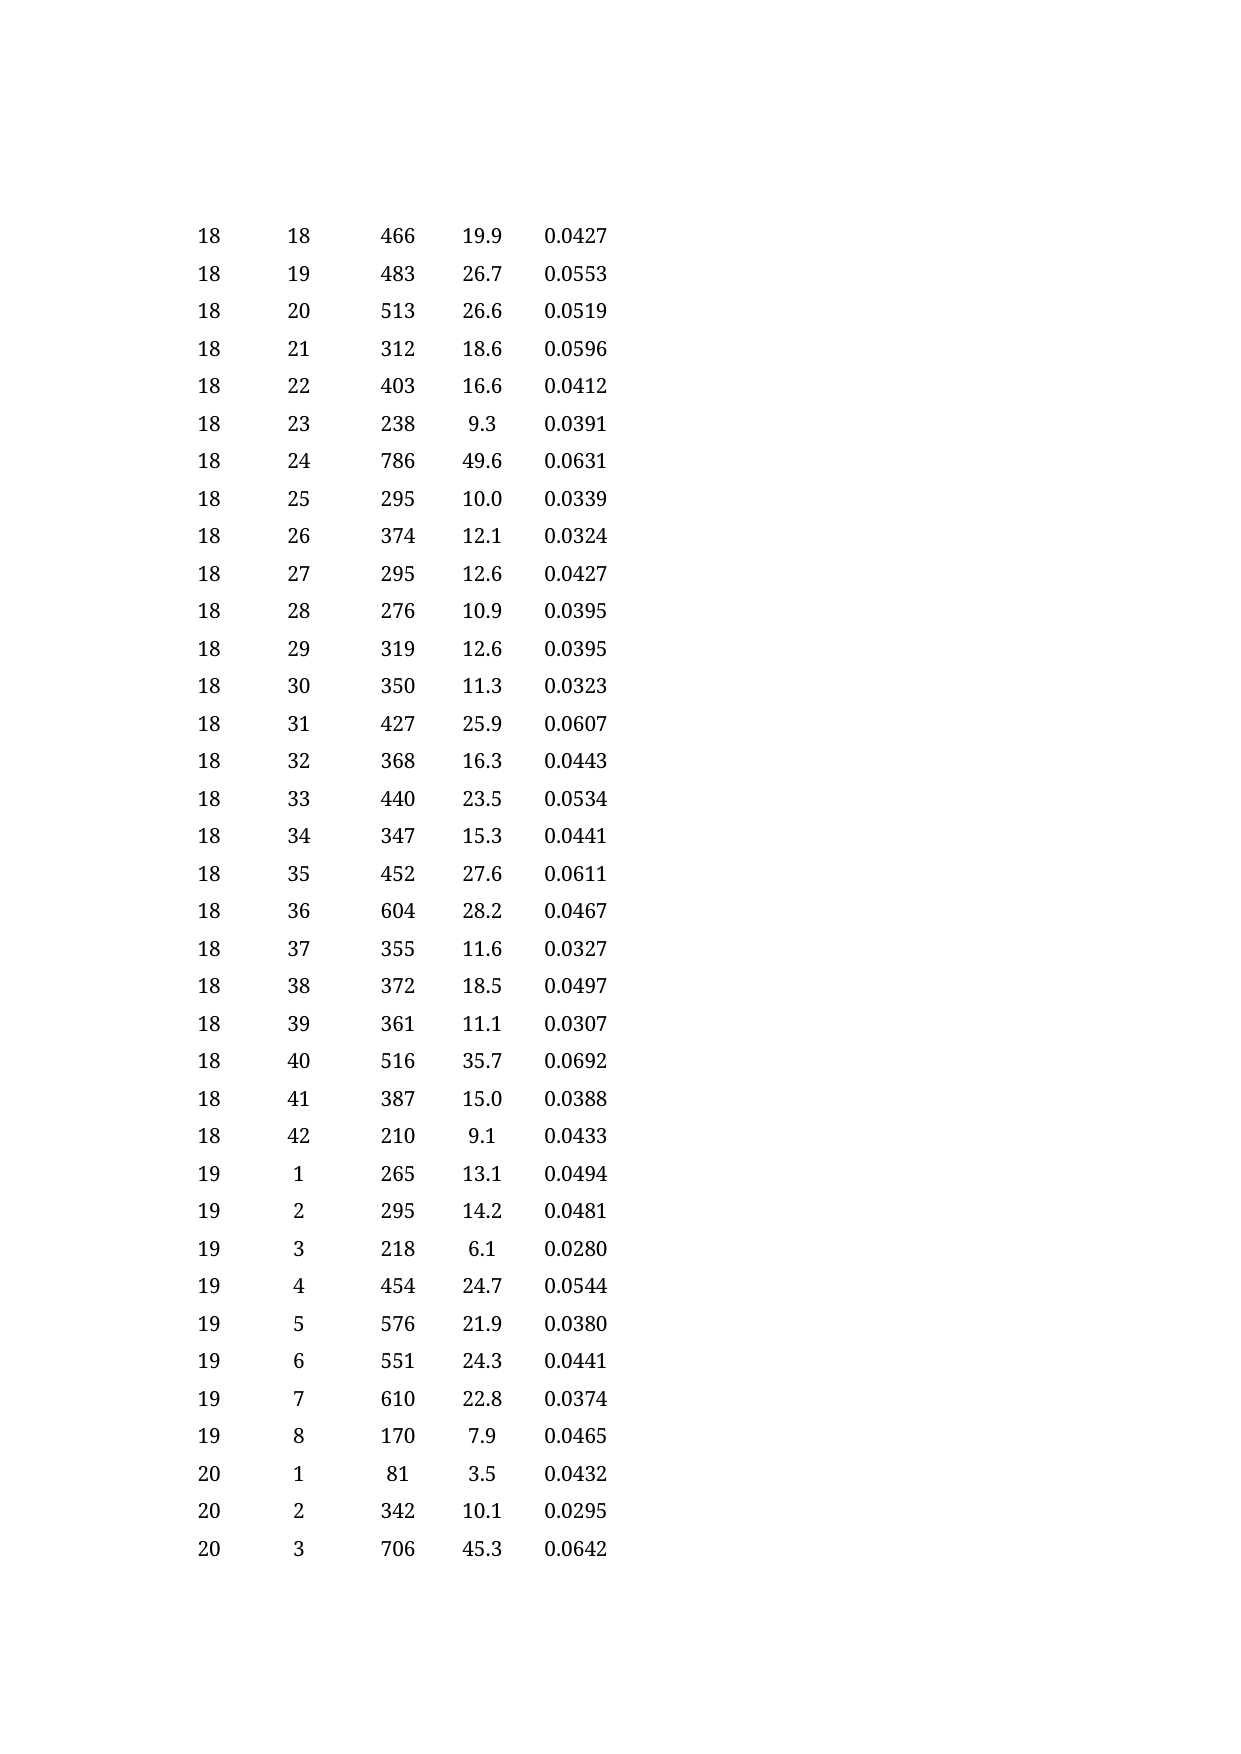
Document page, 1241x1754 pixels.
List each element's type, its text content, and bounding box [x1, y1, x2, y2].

table_cell 20 [177, 1529, 240, 1567]
table_cell 18.6 [439, 329, 525, 367]
table_cell 0.0607 [525, 704, 626, 742]
table_cell 35 [240, 854, 357, 892]
table_cell 355 [357, 929, 439, 967]
table_cell 19 [177, 1267, 240, 1304]
table_cell 36 [240, 892, 357, 929]
table_cell 32 [240, 742, 357, 779]
table_cell 9.1 [439, 1117, 525, 1154]
table_cell 0.0427 [525, 554, 626, 592]
table_cell 23 [240, 404, 357, 442]
table_cell 18 [177, 704, 240, 742]
table_cell 37 [240, 929, 357, 967]
table_cell 19 [177, 1229, 240, 1267]
table_cell 26.7 [439, 254, 525, 292]
table_cell 1 [240, 1154, 357, 1192]
table_cell 34 [240, 817, 357, 854]
table_cell 12.6 [439, 554, 525, 592]
table_cell 31 [240, 704, 357, 742]
table_cell 21 [240, 329, 357, 367]
table_cell 295 [357, 479, 439, 517]
table_cell 0.0395 [525, 629, 626, 667]
table_cell 39 [240, 1004, 357, 1042]
table_cell 0.0380 [525, 1304, 626, 1342]
table_cell 12.1 [439, 517, 525, 554]
table_cell 0.0481 [525, 1192, 626, 1229]
table_cell 170 [357, 1417, 439, 1454]
table_cell 26 [240, 517, 357, 554]
table_cell 18 [240, 217, 357, 254]
table_cell 0.0497 [525, 967, 626, 1004]
table_cell 13.1 [439, 1154, 525, 1192]
table_cell 18 [177, 254, 240, 292]
table_cell 18 [177, 1042, 240, 1079]
table_cell 0.0433 [525, 1117, 626, 1154]
table_cell 30 [240, 667, 357, 704]
table_cell 0.0467 [525, 892, 626, 929]
table_cell 0.0642 [525, 1529, 626, 1567]
table_cell 11.3 [439, 667, 525, 704]
table_cell 0.0544 [525, 1267, 626, 1304]
table_cell 0.0391 [525, 404, 626, 442]
table_cell 42 [240, 1117, 357, 1154]
table_cell 14.2 [439, 1192, 525, 1229]
table_cell 22 [240, 367, 357, 404]
table_cell 19 [177, 1192, 240, 1229]
table_cell 5 [240, 1304, 357, 1342]
table_cell 3 [240, 1229, 357, 1267]
table_cell 18 [177, 479, 240, 517]
table_cell 265 [357, 1154, 439, 1192]
table_cell 3 [240, 1529, 357, 1567]
table_cell 18 [177, 1117, 240, 1154]
table_cell 49.6 [439, 442, 525, 479]
table_cell 0.0280 [525, 1229, 626, 1267]
table_cell 452 [357, 854, 439, 892]
table_cell 0.0432 [525, 1454, 626, 1492]
table_cell 0.0441 [525, 817, 626, 854]
table_cell 18 [177, 1004, 240, 1042]
table_cell 11.6 [439, 929, 525, 967]
table_cell 16.6 [439, 367, 525, 404]
table_cell 706 [357, 1529, 439, 1567]
table_cell 41 [240, 1079, 357, 1117]
table_cell 427 [357, 704, 439, 742]
table_cell 18.5 [439, 967, 525, 1004]
table_cell 26.6 [439, 292, 525, 329]
table_cell 18 [177, 404, 240, 442]
table_cell 0.0596 [525, 329, 626, 367]
table_cell 45.3 [439, 1529, 525, 1567]
table_cell 23.5 [439, 779, 525, 817]
table_cell 0.0553 [525, 254, 626, 292]
table_cell 11.1 [439, 1004, 525, 1042]
table_cell 29 [240, 629, 357, 667]
table_cell 0.0395 [525, 592, 626, 629]
table_cell 238 [357, 404, 439, 442]
table_cell 24.3 [439, 1342, 525, 1379]
table_cell 15.3 [439, 817, 525, 854]
table_cell 20 [177, 1454, 240, 1492]
table_cell 454 [357, 1267, 439, 1304]
table_cell 1 [240, 1454, 357, 1492]
table_cell 19 [240, 254, 357, 292]
table_cell 19.9 [439, 217, 525, 254]
table_cell 19 [177, 1417, 240, 1454]
table_cell 295 [357, 554, 439, 592]
table_cell 0.0441 [525, 1342, 626, 1379]
table_cell 18 [177, 629, 240, 667]
table_cell 21.9 [439, 1304, 525, 1342]
table_cell 9.3 [439, 404, 525, 442]
table_cell 350 [357, 667, 439, 704]
table_cell 33 [240, 779, 357, 817]
table_cell 18 [177, 967, 240, 1004]
table_cell 24.7 [439, 1267, 525, 1304]
table_cell 81 [357, 1454, 439, 1492]
table_cell 0.0494 [525, 1154, 626, 1192]
table_cell 19 [177, 1379, 240, 1417]
table_cell 0.0427 [525, 217, 626, 254]
table_cell 786 [357, 442, 439, 479]
table_cell 403 [357, 367, 439, 404]
table_cell 0.0519 [525, 292, 626, 329]
table_cell 18 [177, 667, 240, 704]
table_cell 0.0374 [525, 1379, 626, 1417]
table_cell 8 [240, 1417, 357, 1454]
table_cell 18 [177, 742, 240, 779]
table_cell 18 [177, 554, 240, 592]
table_cell 319 [357, 629, 439, 667]
table_cell 19 [177, 1342, 240, 1379]
table_cell 20 [177, 1492, 240, 1529]
table_cell 276 [357, 592, 439, 629]
table_cell 22.8 [439, 1379, 525, 1417]
table_cell 38 [240, 967, 357, 1004]
table_cell 27 [240, 554, 357, 592]
table_cell 7 [240, 1379, 357, 1417]
table_cell 0.0465 [525, 1417, 626, 1454]
table_cell 440 [357, 779, 439, 817]
table_cell 18 [177, 442, 240, 479]
table_cell 347 [357, 817, 439, 854]
table_cell 0.0692 [525, 1042, 626, 1079]
table_cell 27.6 [439, 854, 525, 892]
table_cell 0.0611 [525, 854, 626, 892]
table_cell 3.5 [439, 1454, 525, 1492]
table_cell 10.1 [439, 1492, 525, 1529]
table_cell 610 [357, 1379, 439, 1417]
table_cell 576 [357, 1304, 439, 1342]
table_cell 18 [177, 892, 240, 929]
table_cell 483 [357, 254, 439, 292]
table_cell 0.0339 [525, 479, 626, 517]
table_cell 28 [240, 592, 357, 629]
table_cell 18 [177, 517, 240, 554]
table_cell 2 [240, 1492, 357, 1529]
table_cell 20 [240, 292, 357, 329]
table_cell 12.6 [439, 629, 525, 667]
table_cell 604 [357, 892, 439, 929]
table_cell 19 [177, 1154, 240, 1192]
table_cell 18 [177, 929, 240, 967]
table_cell 0.0324 [525, 517, 626, 554]
table_cell 18 [177, 367, 240, 404]
table_cell 361 [357, 1004, 439, 1042]
table_cell 0.0534 [525, 779, 626, 817]
table_cell 372 [357, 967, 439, 1004]
table_cell 374 [357, 517, 439, 554]
table_cell 18 [177, 779, 240, 817]
table_cell 0.0412 [525, 367, 626, 404]
table_cell 18 [177, 1079, 240, 1117]
table_cell 18 [177, 329, 240, 367]
table_cell 312 [357, 329, 439, 367]
table_cell 466 [357, 217, 439, 254]
table_cell 10.0 [439, 479, 525, 517]
table_cell 551 [357, 1342, 439, 1379]
table_cell 387 [357, 1079, 439, 1117]
table_cell 0.0443 [525, 742, 626, 779]
table_cell 25 [240, 479, 357, 517]
table_cell 7.9 [439, 1417, 525, 1454]
table_cell 0.0388 [525, 1079, 626, 1117]
table_cell 19 [177, 1304, 240, 1342]
table_cell 0.0631 [525, 442, 626, 479]
table_cell 218 [357, 1229, 439, 1267]
table_cell 18 [177, 217, 240, 254]
table_cell 0.0327 [525, 929, 626, 967]
table_cell 16.3 [439, 742, 525, 779]
table_cell 18 [177, 592, 240, 629]
table_cell 295 [357, 1192, 439, 1229]
table_cell 25.9 [439, 704, 525, 742]
table_cell 0.0307 [525, 1004, 626, 1042]
table_cell 6 [240, 1342, 357, 1379]
table_cell 2 [240, 1192, 357, 1229]
table_cell 28.2 [439, 892, 525, 929]
table_cell 15.0 [439, 1079, 525, 1117]
table_cell 18 [177, 854, 240, 892]
table_cell 0.0295 [525, 1492, 626, 1529]
table_cell 4 [240, 1267, 357, 1304]
table_cell 342 [357, 1492, 439, 1529]
table_cell 6.1 [439, 1229, 525, 1267]
table_cell 35.7 [439, 1042, 525, 1079]
table_cell 24 [240, 442, 357, 479]
table_cell 210 [357, 1117, 439, 1154]
table_cell 18 [177, 817, 240, 854]
table_cell 40 [240, 1042, 357, 1079]
table_cell 18 [177, 292, 240, 329]
table_cell 10.9 [439, 592, 525, 629]
table_cell 368 [357, 742, 439, 779]
table_cell 513 [357, 292, 439, 329]
table_cell 0.0323 [525, 667, 626, 704]
table_cell 516 [357, 1042, 439, 1079]
